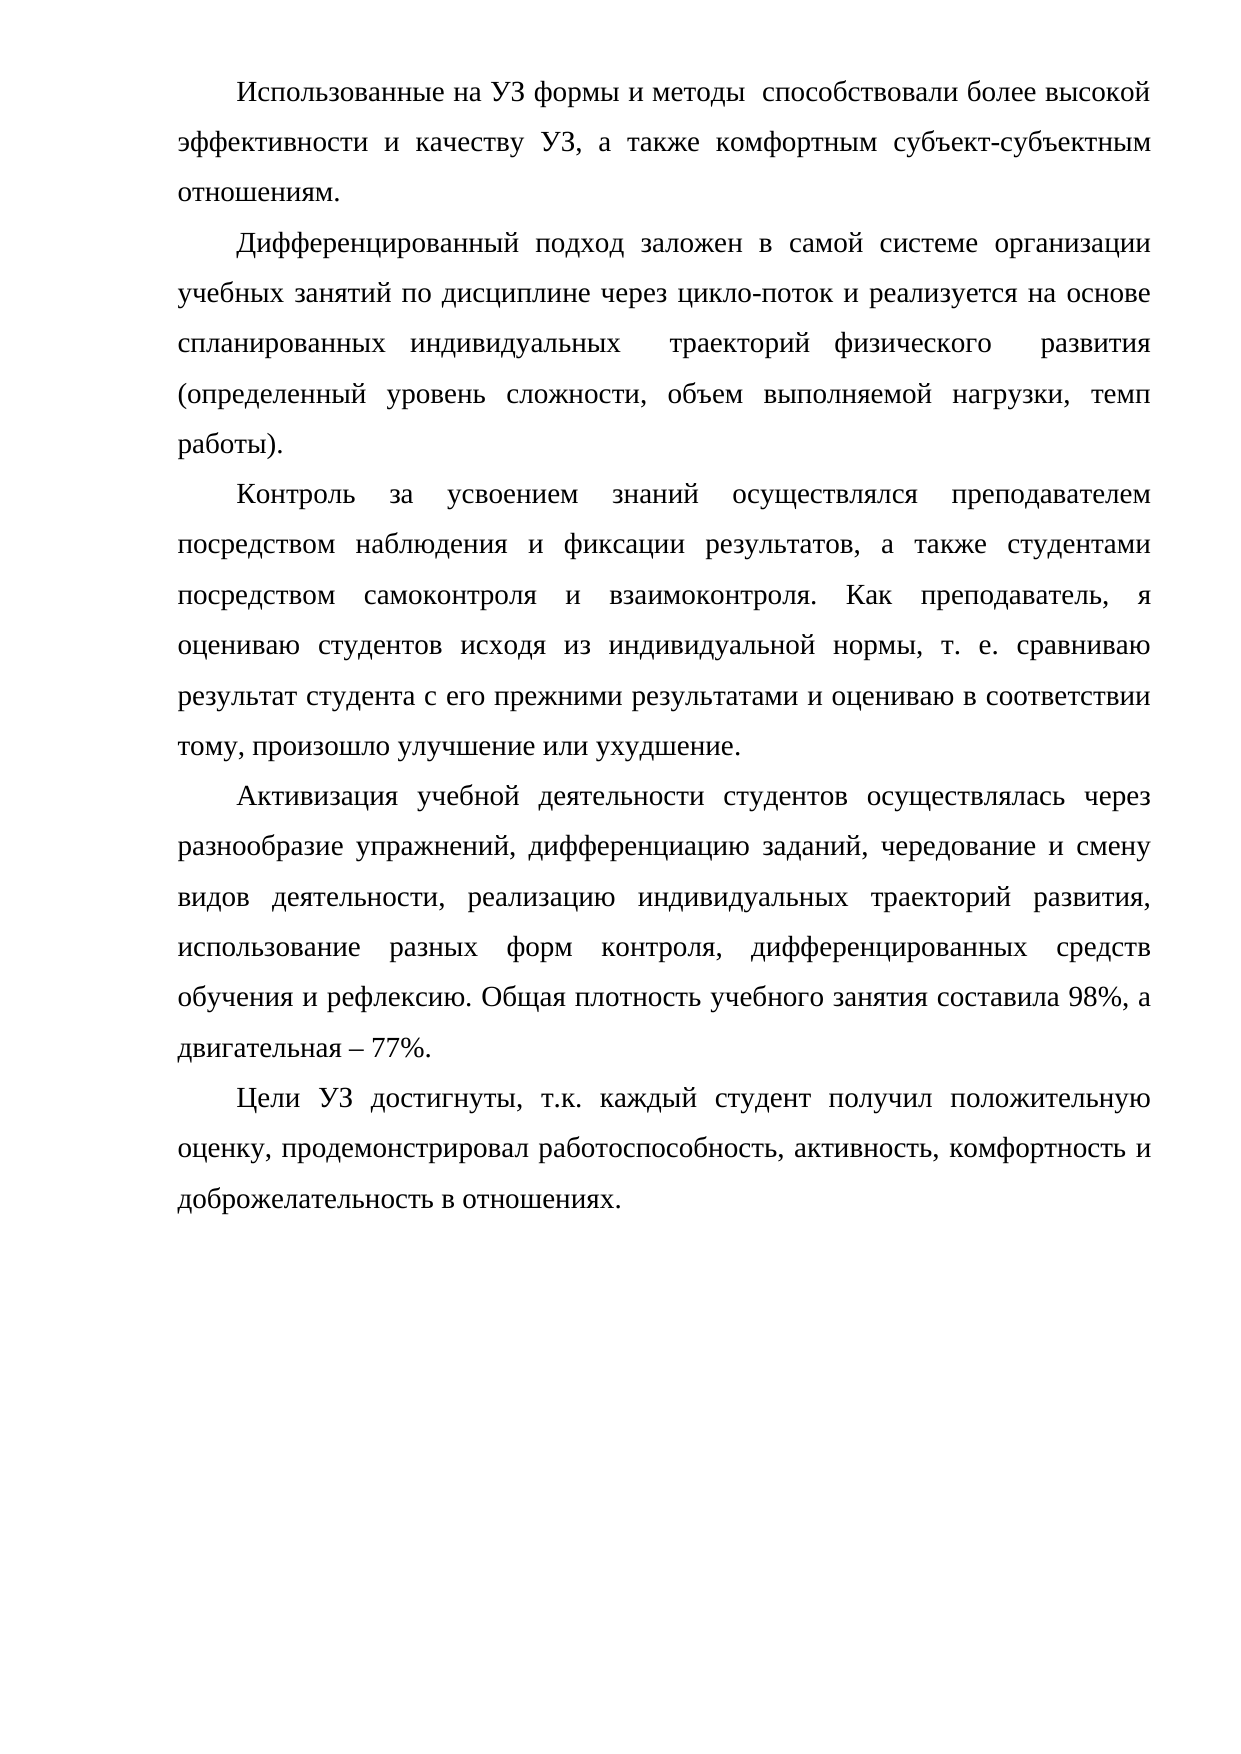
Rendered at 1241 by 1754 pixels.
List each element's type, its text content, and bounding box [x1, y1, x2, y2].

text Дифференцированный подход заложен в самой системе организации учебных занятий по дисциплине через цикло-поток и реализуется на основе спланированных индивидуальных траекторий физического развития (определенный уровень сложности, объем выполняемой нагрузки, темп работы). [177, 225, 1152, 459]
text Цели УЗ достигнуты, т.к. каждый студент получил положительную оценку, продемонстрировал работоспособность, активность, комфортность и доброжелательность в отношениях. [177, 1080, 1152, 1214]
text Использованные на УЗ формы и методы способствовали более высокой эффективности и качеству УЗ, а также комфортным субъект-субъектным отношениям. [177, 74, 1152, 208]
text Активизация учебной деятельности студентов осуществлялась через разнообразие упражнений, дифференциацию заданий, чередование и смену видов деятельности, реализацию индивидуальных траекторий развития, использование разных форм контроля, дифференцированных средств обучения и рефлексию. Общая плотность учебного занятия составила 98%, а двигательная – 77%. [177, 778, 1152, 1063]
text Контроль за усвоением знаний осуществлялся преподавателем посредством наблюдения и фиксации результатов, а также студентами посредством самоконтроля и взаимоконтроля. Как преподаватель, я оцениваю студентов исходя из индивидуальной нормы, т. е. сравниваю результат студента с его прежними результатами и оцениваю в соответствии тому, произошло улучшение или ухудшение. [177, 476, 1152, 761]
